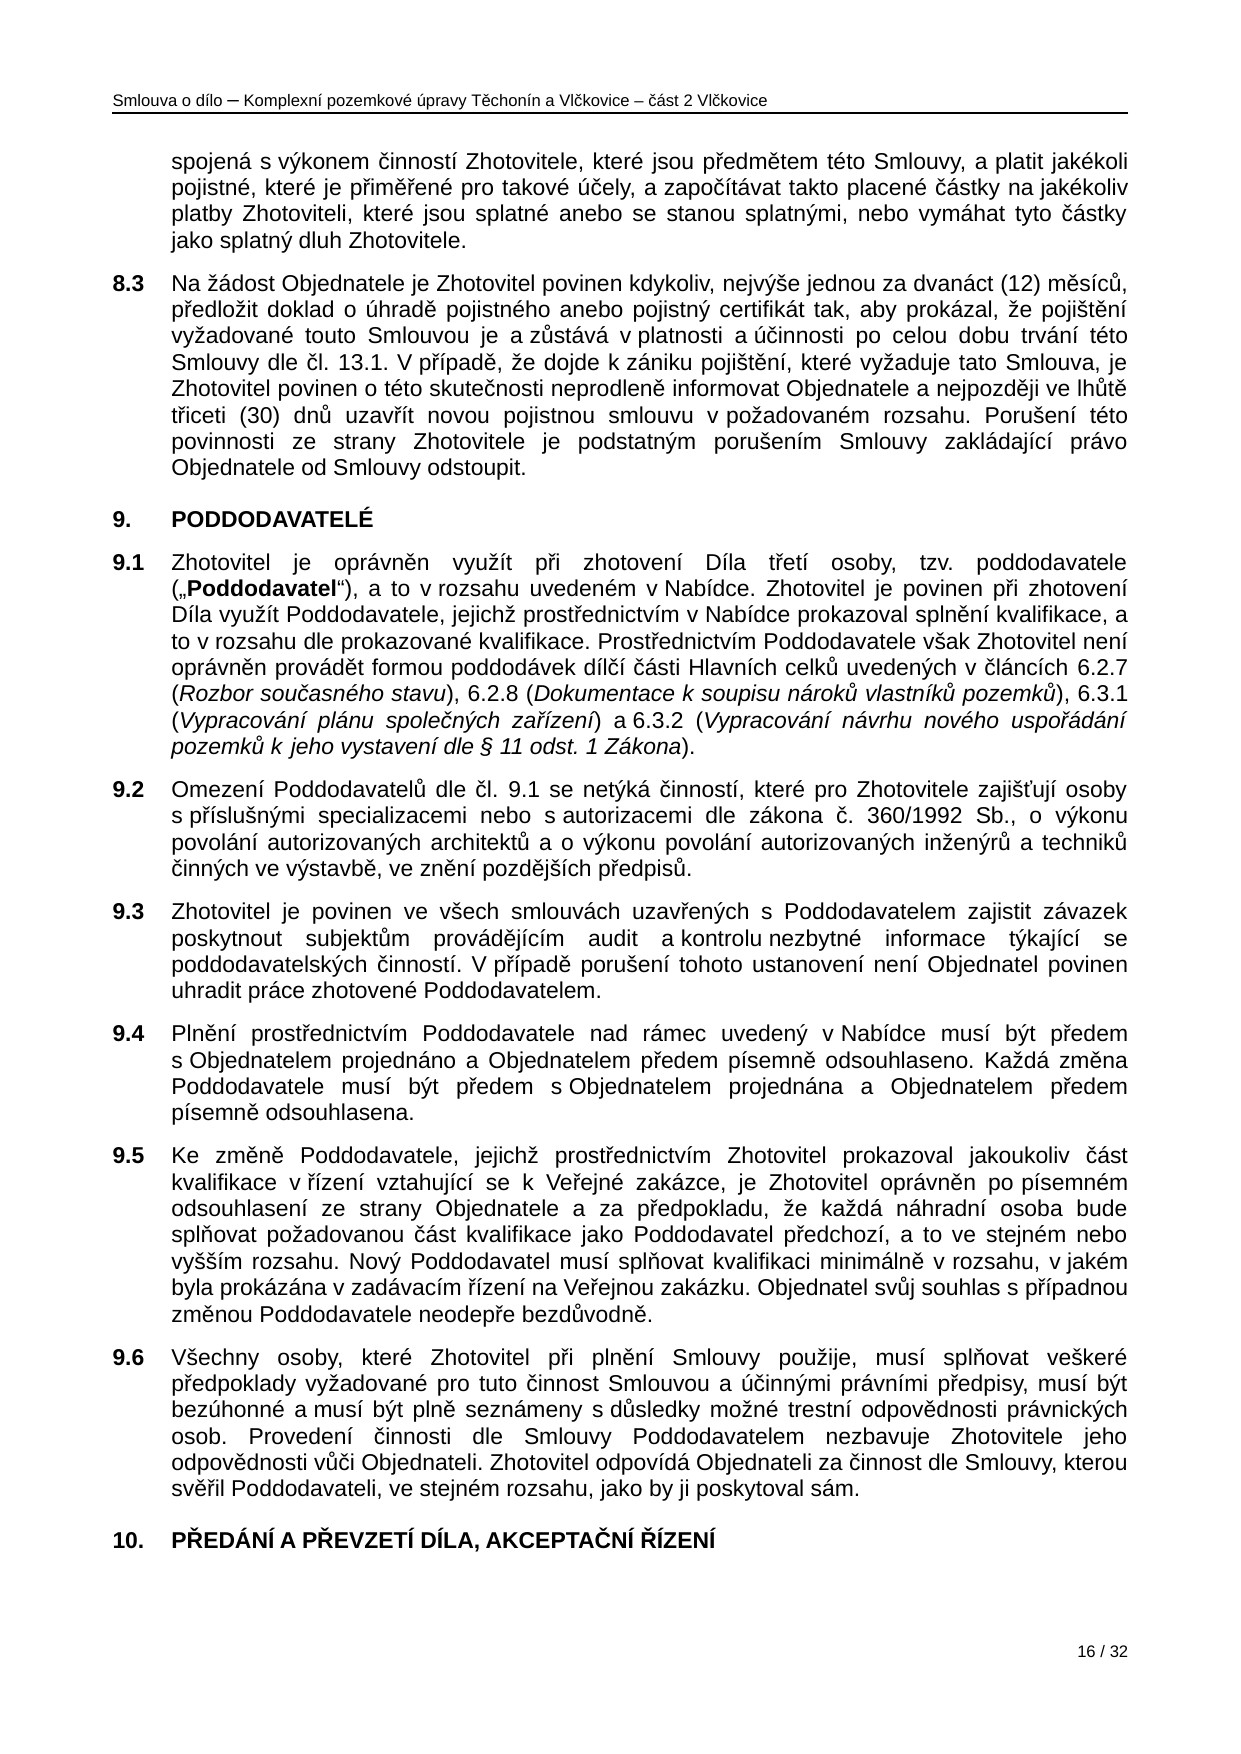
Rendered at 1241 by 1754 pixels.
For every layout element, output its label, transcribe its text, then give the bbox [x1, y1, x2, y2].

text Všechny osoby, které Zhotovitel při plnění Smlouvy použije, musí splňovat veškeré předpoklady vyžadované pro tuto činnost Smlouvou a účinnými právními předpisy, musí být bezúhonné a musí být plně seznámeny s důsledky možné trestní odpovědnosti právnických osob. Provedení činnosti dle Smlouvy Poddodavatelem nezbavuje Zhotovitele jeho odpovědnosti vůči Objednateli. Zhotovitel odpovídá Objednateli za činnost dle Smlouvy, kterou svěřil Poddodavateli, ve stejném rozsahu, jako by ji poskytoval sám. [112, 1343, 1128, 1502]
text Předání a převzetí Díla, Akceptační řízení [112, 1527, 1128, 1553]
text Ke změně Poddodavatele, jejichž prostřednictvím Zhotovitel prokazoval jakoukoliv část kvalifikace v řízení vztahující se k Veřejné zakázce, je Zhotovitel oprávněn po písemném odsouhlasení ze strany Objednatele a za předpokladu, že každá náhradní osoba bude splňovat požadovanou část kvalifikace jako Poddodavatel předchozí, a to ve stejném nebo vyšším rozsahu. Nový Poddodavatel musí splňovat kvalifikaci minimálně v rozsahu, v jakém byla prokázána v zadávacím řízení na Veřejnou zakázku. Objednatel svůj souhlas s případnou změnou Poddodavatele neodepře bezdůvodně. [112, 1142, 1128, 1327]
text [112, 148, 1128, 253]
text Zhotovitel je oprávněn využít při zhotovení Díla třetí osoby, tzv. poddodavatele („Poddodavatel“), a to v rozsahu uvedeném v Nabídce. Zhotovitel je povinen při zhotovení Díla využít Poddodavatele, jejichž prostřednictvím v Nabídce prokazoval splnění kvalifikace, a to v rozsahu dle prokazované kvalifikace. Prostřednictvím Poddodavatele však Zhotovitel není oprávněn provádět formou poddodávek dílčí části Hlavních celků uvedených v článcích 6.2.7 (Rozbor současného stavu), 6.2.8 (Dokumentace k soupisu nároků vlastníků pozemků), 6.3.1 (Vypracování plánu společných zařízení) a 6.3.2 (Vypracování návrhu nového uspořádání pozemků k jeho vystavení dle § 11 odst. 1 Zákona). [112, 549, 1128, 759]
text Na žádost Objednatele je Zhotovitel povinen kdykoliv, nejvýše jednou za dvanáct (12) měsíců, předložit doklad o úhradě pojistného anebo pojistný certifikát tak, aby prokázal, že pojištění vyžadované touto Smlouvou je a zůstává v platnosti a účinnosti po celou dobu trvání této Smlouvy dle čl. 13.1. V případě, že dojde k zániku pojištění, které vyžaduje tato Smlouva, je Zhotovitel povinen o této skutečnosti neprodleně informovat Objednatele a nejpozději ve lhůtě třiceti (30) dnů uzavřít novou pojistnou smlouvu v požadovaném rozsahu. Porušení této povinnosti ze strany Zhotovitele je podstatným porušením Smlouvy zakládající právo Objednatele od Smlouvy odstoupit. [112, 270, 1128, 481]
text Omezení Poddodavatelů dle čl. 9.1 se netýká činností, které pro Zhotovitele zajišťují osoby s příslušnými specializacemi nebo s autorizacemi dle zákona č. 360/1992 Sb., o výkonu povolání autorizovaných architektů a o výkonu povolání autorizovaných inženýrů a techniků činných ve výstavbě, ve znění pozdějších předpisů. [112, 776, 1128, 882]
text Plnění prostřednictvím Poddodavatele nad rámec uvedený v Nabídce musí být předem s Objednatelem projednáno a Objednatelem předem písemně odsouhlaseno. Každá změna Poddodavatele musí být předem s Objednatelem projednána a Objednatelem předem písemně odsouhlasena. [112, 1020, 1128, 1126]
text Zhotovitel je povinen ve všech smlouvách uzavřených s Poddodavatelem zajistit závazek poskytnout subjektům provádějícím audit a kontrolu nezbytné informace týkající se poddodavatelských činností. V případě porušení tohoto ustanovení není Objednatel povinen uhradit práce zhotovené Poddodavatelem. [112, 898, 1128, 1004]
text Poddodavatelé [112, 506, 1128, 532]
